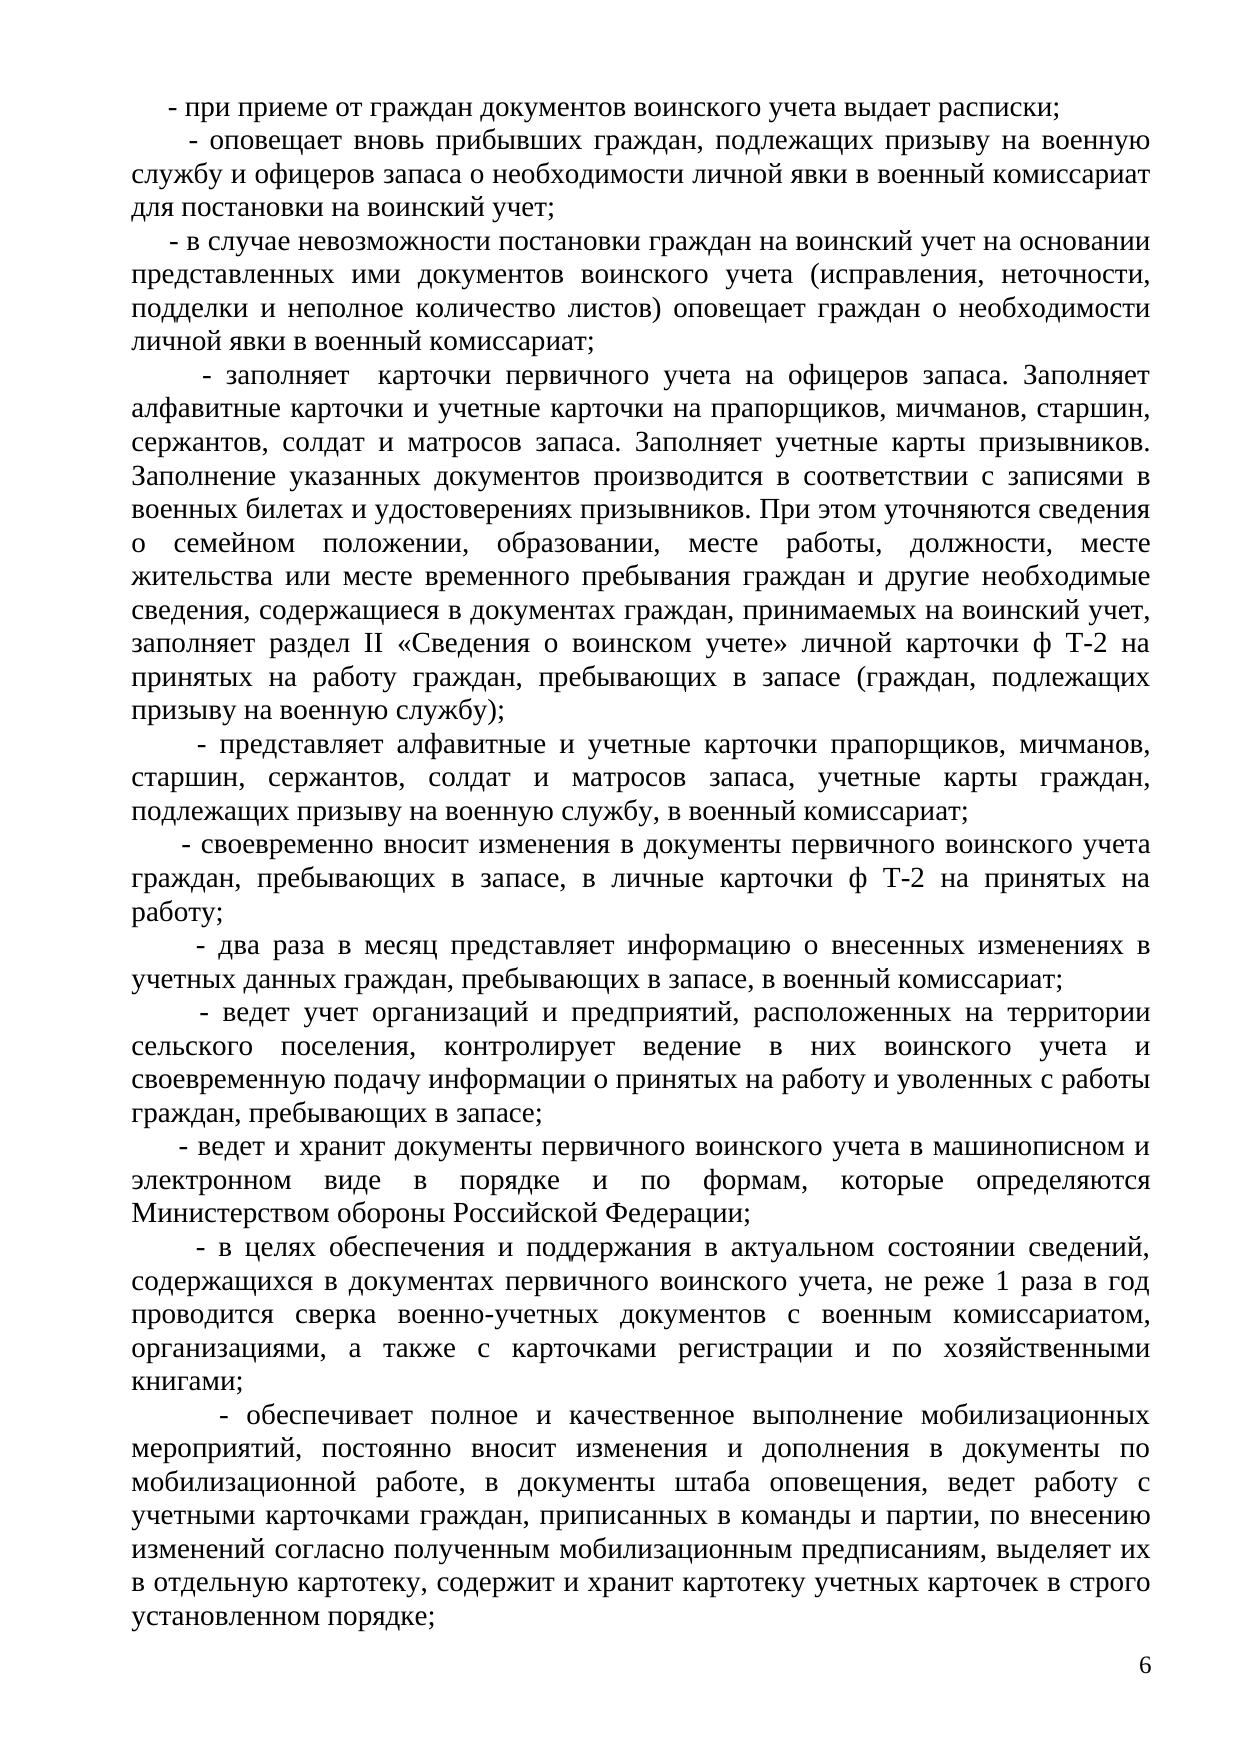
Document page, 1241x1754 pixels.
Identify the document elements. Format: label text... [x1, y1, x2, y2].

text - два раза в месяц представляет информацию о внесенных изменениях в учетных данных граждан, пребывающих в запасе, в военный комиссариат; [131, 927, 1152, 994]
text - оповещает вновь прибывших граждан, подлежащих призыву на военную службу и офицеров запаса о необходимости личной явки в военный комиссариат для постановки на воинский учет; [131, 122, 1152, 223]
text - обеспечивает полное и качественное выполнение мобилизационных мероприятий, постоянно вносит изменения и дополнения в документы по мобилизационной работе, в документы штаба оповещения, ведет работу с учетными карточками граждан, приписанных в команды и партии, по внесению изменений согласно полученным мобилизационным предписаниям, выделяет их в отдельную картотеку, содержит и хранит картотеку учетных карточек в строго установленном порядке; [131, 1397, 1152, 1632]
text - ведет и хранит документы первичного воинского учета в машинописном и электронном виде в порядке и по формам, которые определяются Министерством обороны Российской Федерации; [131, 1128, 1152, 1229]
text - заполняет карточки первичного учета на офицеров запаса. Заполняет алфавитные карточки и учетные карточки на прапорщиков, мичманов, старшин, сержантов, солдат и матросов запаса. Заполняет учетные карты призывников. Заполнение указанных документов производится в соответствии с записями в военных билетах и удостоверениях призывников. При этом уточняются сведения о семейном положении, образовании, месте работы, должности, месте жительства или месте временного пребывания граждан и другие необходимые сведения, содержащиеся в документах граждан, принимаемых на воинский учет, заполняет раздел II «Сведения о воинском учете» личной карточки ф Т-2 на принятых на работу граждан, пребывающих в запасе (граждан, подлежащих призыву на военную службу); [131, 357, 1152, 726]
text - ведет учет организаций и предприятий, расположенных на территории сельского поселения, контролирует ведение в них воинского учета и своевременную подачу информации о принятых на работу и уволенных с работы граждан, пребывающих в запасе; [131, 994, 1152, 1128]
text - своевременно вносит изменения в документы первичного воинского учета граждан, пребывающих в запасе, в личные карточки ф Т-2 на принятых на работу; [131, 827, 1152, 927]
text - представляет алфавитные и учетные карточки прапорщиков, мичманов, старшин, сержантов, солдат и матросов запаса, учетные карты граждан, подлежащих призыву на военную службу, в военный комиссариат; [131, 726, 1152, 827]
text - в целях обеспечения и поддержания в актуальном состоянии сведений, содержащихся в документах первичного воинского учета, не реже 1 раза в год проводится сверка военно-учетных документов с военным комиссариатом, организациями, а также с карточками регистрации и по хозяйственными книгами; [131, 1229, 1152, 1397]
text - в случае невозможности постановки граждан на воинский учет на основании представленных ими документов воинского учета (исправления, неточности, подделки и неполное количество листов) оповещает граждан о необходимости личной явки в военный комиссариат; [131, 223, 1152, 357]
text - при приеме от граждан документов воинского учета выдает расписки; [131, 89, 1152, 122]
